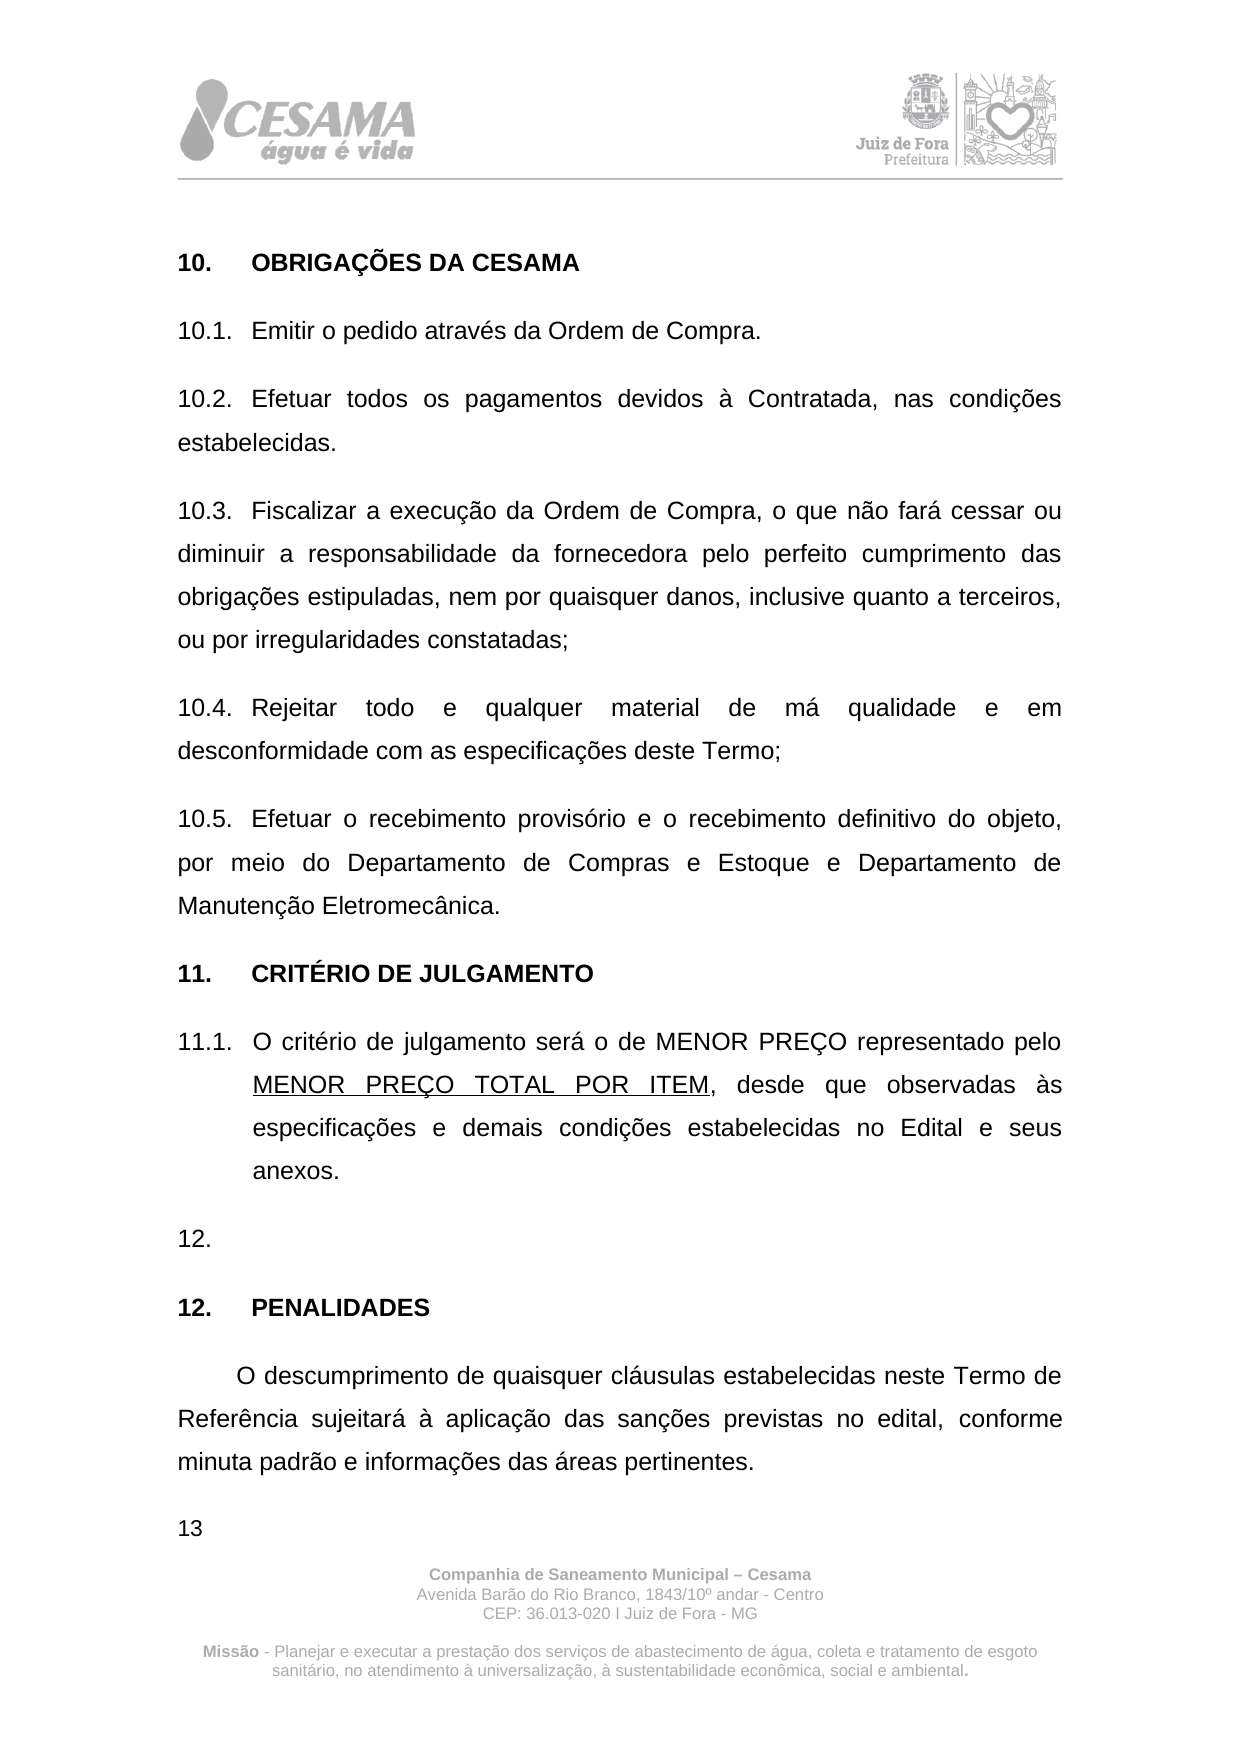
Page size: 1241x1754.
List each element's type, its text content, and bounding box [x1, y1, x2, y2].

list Fiscalizar a execução da Ordem de Compra, o que não fará cessar ou diminuir a responsabilidade da fornecedora pelo perfeito cumprimento das obrigações estipuladas, nem por quaisquer danos, inclusive quanto a terceiros, ou por irregularidades constatadas; [177, 496, 1063, 654]
picture [177, 73, 1064, 180]
list Emitir o pedido através da Ordem de Compra. [177, 316, 1063, 345]
list CRITÉRIO DE JULGAMENTO [177, 959, 1063, 987]
list Rejeitar todo e qualquer material de má qualidade e em desconformidade com as especificações deste Termo; [177, 693, 1063, 765]
text 13 [177, 1515, 1063, 1541]
list Efetuar todos os pagamentos devidos à Contratada, nas condições estabelecidas. [177, 384, 1063, 456]
list O critério de julgamento será o de MENOR PREÇO representado pelo MENOR PREÇO TOTAL POR ITEM, desde que observadas às especificações e demais condições estabelecidas no Edital e seus anexos. [177, 1027, 1063, 1185]
text O descumprimento de quaisquer cláusulas estabelecidas neste Termo de Referência sujeitará à aplicação das sanções previstas no edital, conforme minuta padrão e informações das áreas pertinentes. [177, 1361, 1063, 1476]
list PENALIDADES [177, 1292, 1063, 1321]
list Efetuar o recebimento provisório e o recebimento definitivo do objeto, por meio do Departamento de Compras e Estoque e Departamento de Manutenção Eletromecânica. [177, 804, 1063, 919]
text 12. [177, 1224, 1063, 1253]
list OBRIGAÇÕES DA CESAMA [177, 248, 1063, 277]
